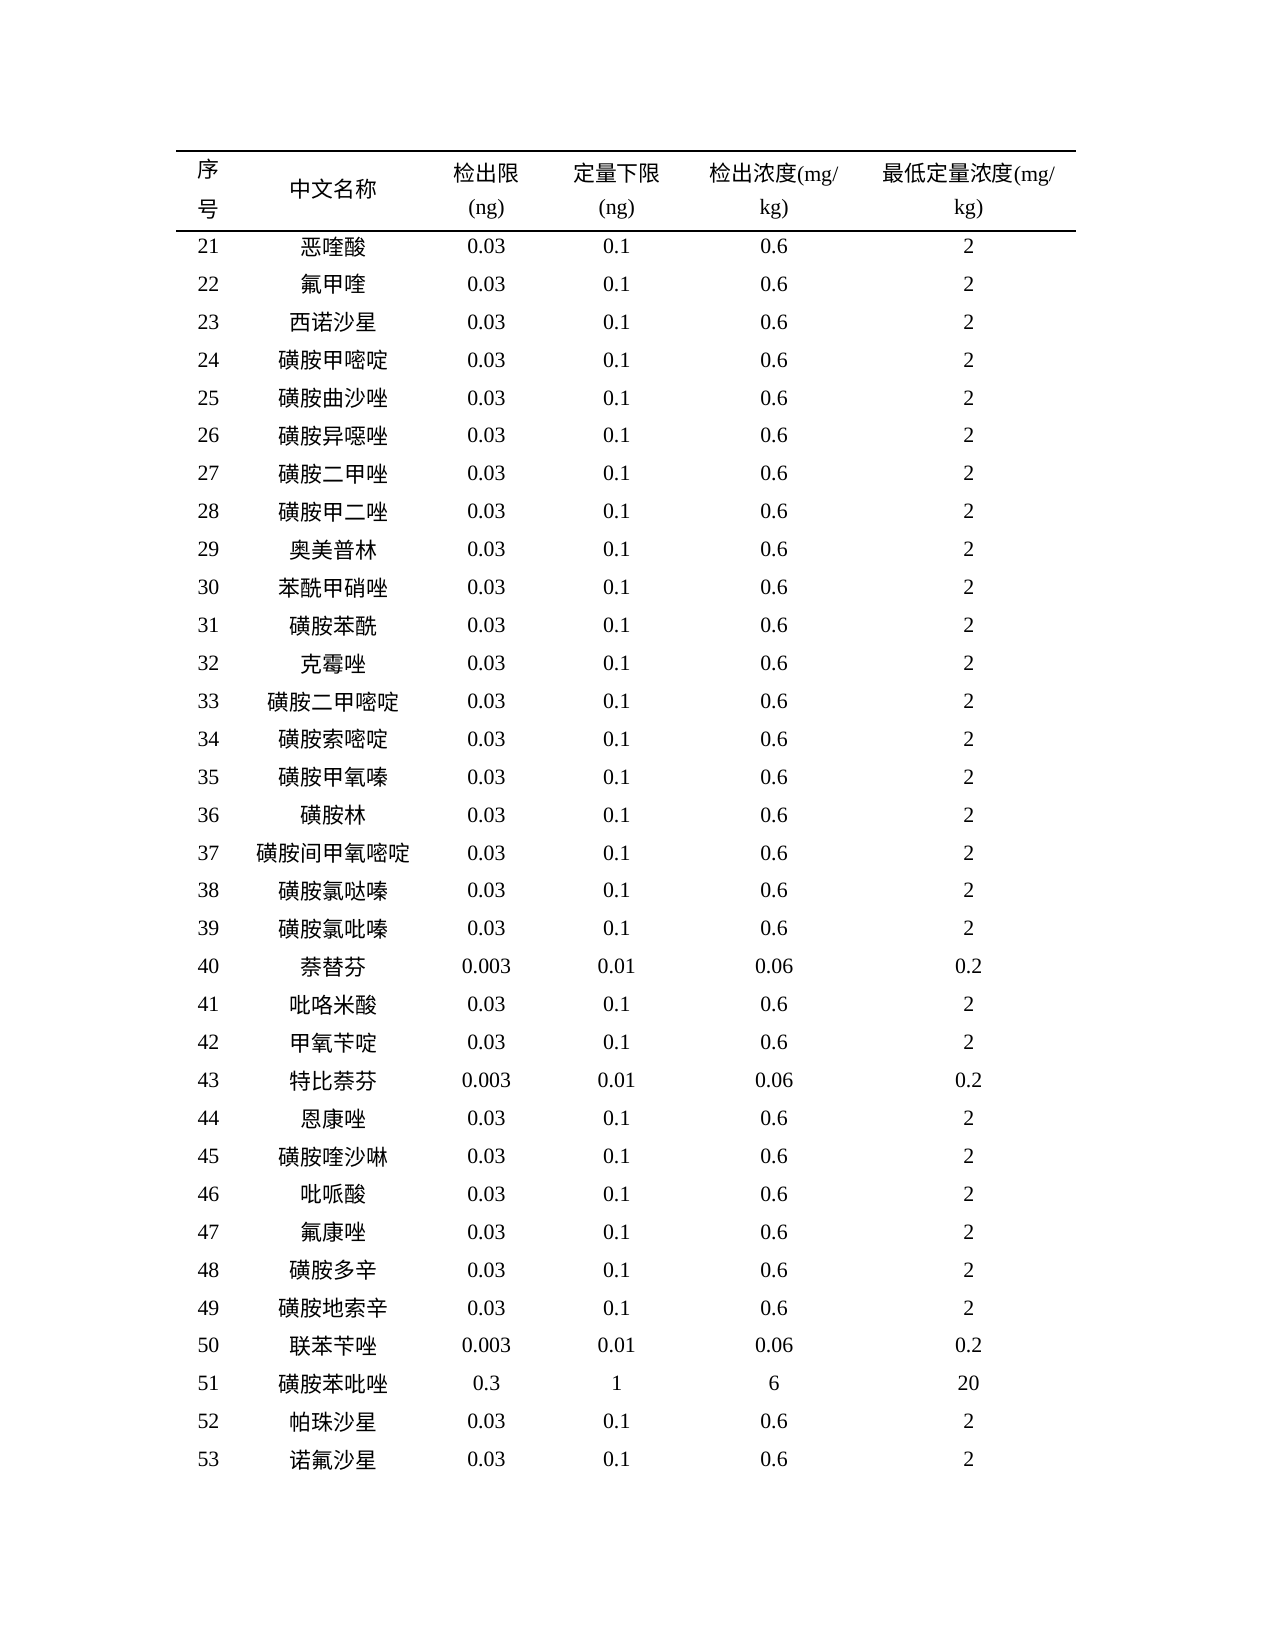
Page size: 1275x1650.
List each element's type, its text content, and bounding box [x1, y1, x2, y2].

table_cell 0.6 [687, 571, 861, 609]
table_cell 吡哌酸 [240, 1178, 426, 1215]
table_cell 0.1 [546, 571, 687, 609]
table_cell 0.1 [546, 1215, 687, 1253]
table_cell 0.1 [546, 798, 687, 836]
table_cell 0.6 [687, 1178, 861, 1215]
table_cell 0.03 [426, 988, 546, 1026]
table_cell 0.03 [426, 268, 546, 305]
table_cell 50 [176, 1329, 240, 1367]
table_cell 0.1 [546, 343, 687, 381]
table_cell 6 [687, 1367, 861, 1405]
table_cell 2 [861, 912, 1076, 950]
table_cell 2 [861, 1405, 1076, 1443]
table_cell 2 [861, 1253, 1076, 1291]
table_cell 萘替芬 [240, 950, 426, 988]
table_cell 2 [861, 457, 1076, 495]
table_cell 39 [176, 912, 240, 950]
table_cell 0.03 [426, 1178, 546, 1215]
table_cell 35 [176, 760, 240, 798]
table_cell 磺胺二甲唑 [240, 457, 426, 495]
table_cell 0.03 [426, 495, 546, 533]
table_cell 2 [861, 343, 1076, 381]
table_cell 0.01 [546, 1329, 687, 1367]
table_cell 0.1 [546, 647, 687, 684]
table_cell 0.1 [546, 1140, 687, 1177]
table_cell 磺胺多辛 [240, 1253, 426, 1291]
table_cell 0.03 [426, 1215, 546, 1253]
table_cell 2 [861, 798, 1076, 836]
table_cell 0.6 [687, 760, 861, 798]
table_cell 磺胺氯吡嗪 [240, 912, 426, 950]
table_cell 48 [176, 1253, 240, 1291]
table_cell 0.1 [546, 232, 687, 267]
table_cell 41 [176, 988, 240, 1026]
table_cell 42 [176, 1026, 240, 1064]
table_cell 0.6 [687, 1443, 861, 1481]
table_cell 0.03 [426, 571, 546, 609]
table_cell 0.6 [687, 495, 861, 533]
table_cell 0.1 [546, 1291, 687, 1329]
table_cell 43 [176, 1064, 240, 1102]
table_cell 2 [861, 1178, 1076, 1215]
table_cell 38 [176, 874, 240, 912]
table_cell 甲氧苄啶 [240, 1026, 426, 1064]
table_cell 苯酰甲硝唑 [240, 571, 426, 609]
table_cell 特比萘芬 [240, 1064, 426, 1102]
table_cell 磺胺氯哒嗪 [240, 874, 426, 912]
table_cell 40 [176, 950, 240, 988]
table_cell 0.6 [687, 836, 861, 874]
table_cell 0.03 [426, 343, 546, 381]
table_cell 0.6 [687, 1102, 861, 1139]
table_cell 2 [861, 1140, 1076, 1177]
table_cell 49 [176, 1291, 240, 1329]
table_header 序号 [176, 152, 240, 229]
table_cell 磺胺苯吡唑 [240, 1367, 426, 1405]
table_cell 45 [176, 1140, 240, 1177]
table_cell 21 [176, 232, 240, 267]
table_cell 2 [861, 268, 1076, 305]
table_cell 磺胺二甲嘧啶 [240, 685, 426, 722]
table_cell 0.6 [687, 874, 861, 912]
table_cell 2 [861, 836, 1076, 874]
table_cell 0.6 [687, 1253, 861, 1291]
table_cell 32 [176, 647, 240, 684]
table_cell 2 [861, 723, 1076, 760]
table_cell 34 [176, 723, 240, 760]
table_cell 47 [176, 1215, 240, 1253]
table_cell 0.01 [546, 950, 687, 988]
table_cell 0.2 [861, 1329, 1076, 1367]
table_cell 0.6 [687, 988, 861, 1026]
table_cell 0.6 [687, 723, 861, 760]
table_cell 0.1 [546, 419, 687, 457]
table_cell 28 [176, 495, 240, 533]
table_cell 0.1 [546, 1102, 687, 1139]
table_cell 磺胺甲二唑 [240, 495, 426, 533]
table_cell 0.03 [426, 1026, 546, 1064]
table_cell 0.1 [546, 495, 687, 533]
table_cell 恶喹酸 [240, 232, 426, 267]
table_cell 0.03 [426, 1253, 546, 1291]
table_cell 53 [176, 1443, 240, 1481]
table_cell 2 [861, 760, 1076, 798]
table_cell 0.6 [687, 343, 861, 381]
table_cell 2 [861, 571, 1076, 609]
table_cell 44 [176, 1102, 240, 1139]
table_cell 2 [861, 381, 1076, 419]
table_cell 52 [176, 1405, 240, 1443]
table_cell 磺胺索嘧啶 [240, 723, 426, 760]
table_cell 0.6 [687, 268, 861, 305]
table_cell 0.1 [546, 836, 687, 874]
table_cell 0.03 [426, 685, 546, 722]
table_cell 0.06 [687, 950, 861, 988]
table_cell 0.003 [426, 1329, 546, 1367]
table_cell 0.03 [426, 381, 546, 419]
table_cell 西诺沙星 [240, 305, 426, 343]
table_cell 0.1 [546, 1405, 687, 1443]
table_cell 0.03 [426, 1140, 546, 1177]
table_cell 2 [861, 1026, 1076, 1064]
table_cell 磺胺地索辛 [240, 1291, 426, 1329]
table_cell 2 [861, 609, 1076, 647]
table_cell 0.6 [687, 647, 861, 684]
table_cell 20 [861, 1367, 1076, 1405]
table_cell 31 [176, 609, 240, 647]
table_cell 恩康唑 [240, 1102, 426, 1139]
table_cell 磺胺异噁唑 [240, 419, 426, 457]
table_cell 0.2 [861, 950, 1076, 988]
table_cell 24 [176, 343, 240, 381]
table_cell 0.1 [546, 685, 687, 722]
table_cell 37 [176, 836, 240, 874]
table_cell 奥美普林 [240, 533, 426, 571]
table_cell 克霉唑 [240, 647, 426, 684]
table_cell 0.03 [426, 836, 546, 874]
table_cell 0.1 [546, 723, 687, 760]
table_cell 0.6 [687, 419, 861, 457]
table_cell 0.03 [426, 1102, 546, 1139]
table_cell 0.6 [687, 1291, 861, 1329]
table_header 最低定量浓度(mg/kg) [861, 152, 1076, 229]
table_cell 2 [861, 988, 1076, 1026]
table_cell 2 [861, 232, 1076, 267]
table_cell 51 [176, 1367, 240, 1405]
table_cell 0.003 [426, 950, 546, 988]
table_cell 0.6 [687, 381, 861, 419]
table_cell 0.06 [687, 1329, 861, 1367]
table_cell 0.6 [687, 1140, 861, 1177]
table_header 检出浓度(mg/kg) [687, 152, 861, 229]
table_cell 26 [176, 419, 240, 457]
table_cell 0.1 [546, 1443, 687, 1481]
table_cell 27 [176, 457, 240, 495]
table_cell 0.1 [546, 1026, 687, 1064]
table_cell 0.1 [546, 1178, 687, 1215]
table_cell 0.03 [426, 1291, 546, 1329]
table_cell 2 [861, 1443, 1076, 1481]
table_cell 0.03 [426, 1405, 546, 1443]
table_cell 0.6 [687, 912, 861, 950]
table_cell 30 [176, 571, 240, 609]
table_cell 0.03 [426, 232, 546, 267]
table_cell 1 [546, 1367, 687, 1405]
table_cell 2 [861, 647, 1076, 684]
table_cell 46 [176, 1178, 240, 1215]
table_cell 0.1 [546, 381, 687, 419]
table_cell 磺胺林 [240, 798, 426, 836]
table_cell 0.03 [426, 647, 546, 684]
table_cell 0.6 [687, 1215, 861, 1253]
table_cell 0.6 [687, 305, 861, 343]
table_cell 36 [176, 798, 240, 836]
table_cell 磺胺苯酰 [240, 609, 426, 647]
table_cell 22 [176, 268, 240, 305]
table_cell 氟康唑 [240, 1215, 426, 1253]
table_cell 0.6 [687, 609, 861, 647]
table_cell 0.03 [426, 419, 546, 457]
table_cell 0.1 [546, 912, 687, 950]
table_cell 0.06 [687, 1064, 861, 1102]
table_cell 0.3 [426, 1367, 546, 1405]
table_cell 0.03 [426, 305, 546, 343]
table_cell 帕珠沙星 [240, 1405, 426, 1443]
table_cell 2 [861, 1291, 1076, 1329]
table_cell 0.1 [546, 533, 687, 571]
table_cell 0.1 [546, 457, 687, 495]
table_cell 磺胺喹沙啉 [240, 1140, 426, 1177]
table_cell 0.03 [426, 760, 546, 798]
table_cell 磺胺曲沙唑 [240, 381, 426, 419]
table_cell 0.1 [546, 874, 687, 912]
table_cell 0.2 [861, 1064, 1076, 1102]
table_cell 诺氟沙星 [240, 1443, 426, 1481]
table_cell 磺胺甲氧嗪 [240, 760, 426, 798]
table_cell 23 [176, 305, 240, 343]
table_cell 0.1 [546, 305, 687, 343]
table_cell 0.003 [426, 1064, 546, 1102]
table_cell 吡咯米酸 [240, 988, 426, 1026]
table_cell 0.6 [687, 1026, 861, 1064]
table_header 中文名称 [240, 152, 426, 229]
table_cell 2 [861, 1102, 1076, 1139]
table_cell 0.01 [546, 1064, 687, 1102]
table_cell 0.6 [687, 685, 861, 722]
table_cell 0.6 [687, 533, 861, 571]
table_cell 0.6 [687, 798, 861, 836]
table_cell 0.1 [546, 268, 687, 305]
table_cell 2 [861, 1215, 1076, 1253]
table_header 检出限(ng) [426, 152, 546, 229]
table_cell 0.1 [546, 609, 687, 647]
table_cell 0.6 [687, 232, 861, 267]
table_cell 0.03 [426, 457, 546, 495]
table_header 定量下限(ng) [546, 152, 687, 229]
table_cell 0.6 [687, 1405, 861, 1443]
table_cell 0.03 [426, 1443, 546, 1481]
table_cell 2 [861, 305, 1076, 343]
table_cell 0.03 [426, 609, 546, 647]
table_cell 2 [861, 533, 1076, 571]
table_cell 0.6 [687, 457, 861, 495]
table_cell 25 [176, 381, 240, 419]
table_cell 0.1 [546, 760, 687, 798]
table_cell 2 [861, 874, 1076, 912]
table_cell 33 [176, 685, 240, 722]
table_cell 2 [861, 419, 1076, 457]
table_cell 0.1 [546, 988, 687, 1026]
table_cell 联苯苄唑 [240, 1329, 426, 1367]
table_cell 0.03 [426, 874, 546, 912]
table_cell 磺胺甲嘧啶 [240, 343, 426, 381]
table_cell 2 [861, 495, 1076, 533]
table_cell 磺胺间甲氧嘧啶 [240, 836, 426, 874]
table_cell 0.1 [546, 1253, 687, 1291]
table_cell 29 [176, 533, 240, 571]
table_cell 0.03 [426, 912, 546, 950]
table_cell 2 [861, 685, 1076, 722]
table_cell 0.03 [426, 798, 546, 836]
table_cell 氟甲喹 [240, 268, 426, 305]
table_cell 0.03 [426, 533, 546, 571]
table_cell 0.03 [426, 723, 546, 760]
